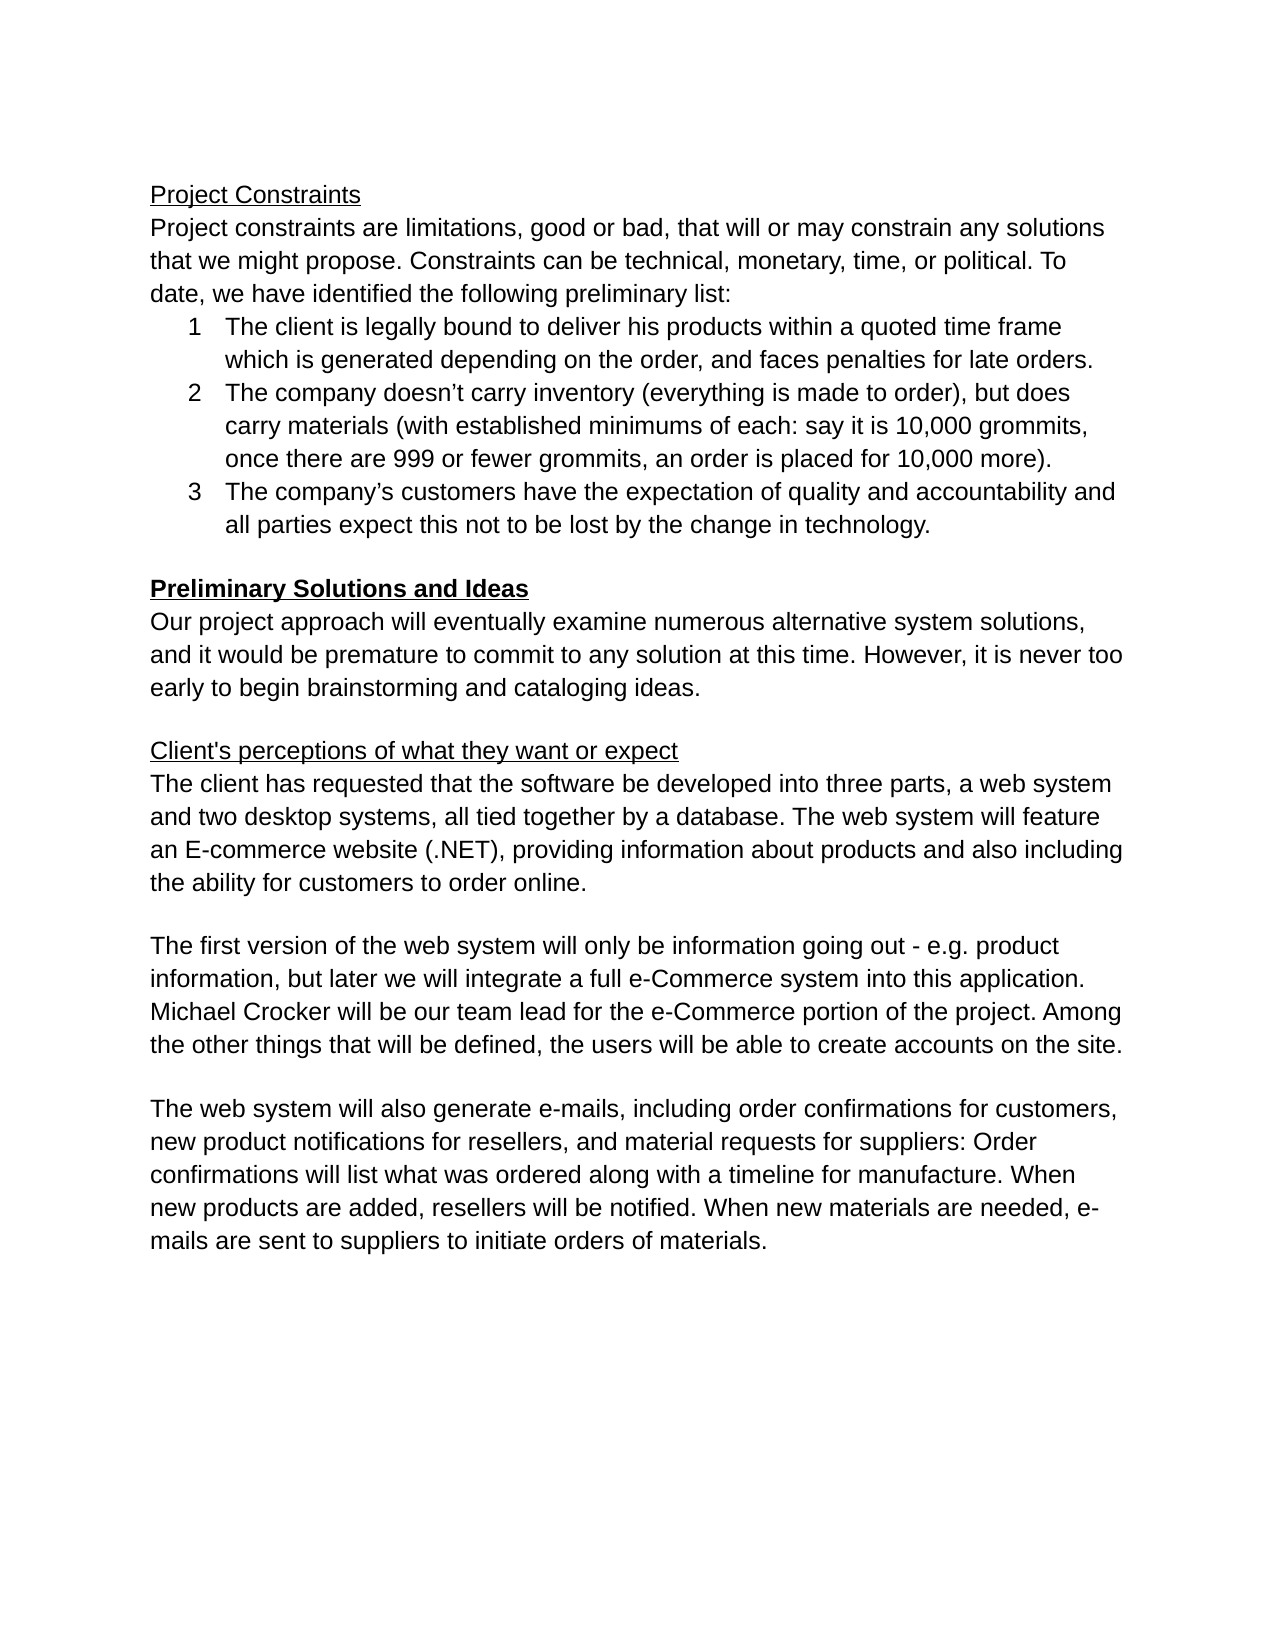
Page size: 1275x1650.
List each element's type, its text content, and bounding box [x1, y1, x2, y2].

text Project constraints are limitations, good or bad, that will or may constrain any solutions that we might propose. Constraints can be technical, monetary, time, or political. To date, we have identified the following preliminary list: [150, 213, 1125, 308]
text Project Constraints [150, 180, 1125, 209]
text Our project approach will eventually examine numerous alternative system solutions, and it would be premature to commit to any solution at this time. However, it is never too early to begin brainstorming and cataloging ideas. [150, 607, 1125, 701]
text Preliminary Solutions and Ideas [150, 574, 1125, 602]
list The company doesn’t carry inventory (everything is made to order), but does carry materials (with established minimums of each: say it is 10,000 grommits, once there are 999 or fewer grommits, an order is placed for 10,000 more). [188, 378, 1125, 473]
text Client's perceptions of what they want or expect [150, 736, 1125, 765]
text The client has requested that the software be developed into three parts, a web system and two desktop systems, all tied together by a database. The web system will feature an E-commerce website (.NET), providing information about products and also including the ability for customers to order online. [150, 769, 1125, 897]
text The first version of the web system will only be information going out - e.g. product information, but later we will integrate a full e-Commerce system into this application. Michael Crocker will be our team lead for the e-Commerce portion of the project. Among the other things that will be defined, the users will be able to create accounts on the site. [150, 931, 1125, 1059]
list The company’s customers have the expectation of quality and accountability and all parties expect this not to be lost by the change in technology. [188, 477, 1125, 539]
list The client is legally bound to deliver his products within a quoted time frame which is generated depending on the order, and faces penalties for late orders. [188, 312, 1125, 374]
text The web system will also generate e-mails, including order confirmations for customers, new product notifications for resellers, and material requests for suppliers: Order confirmations will list what was ordered along with a timeline for manufacture. When new products are added, resellers will be notified. When new materials are needed, e-mails are sent to suppliers to initiate orders of materials. [150, 1093, 1125, 1254]
